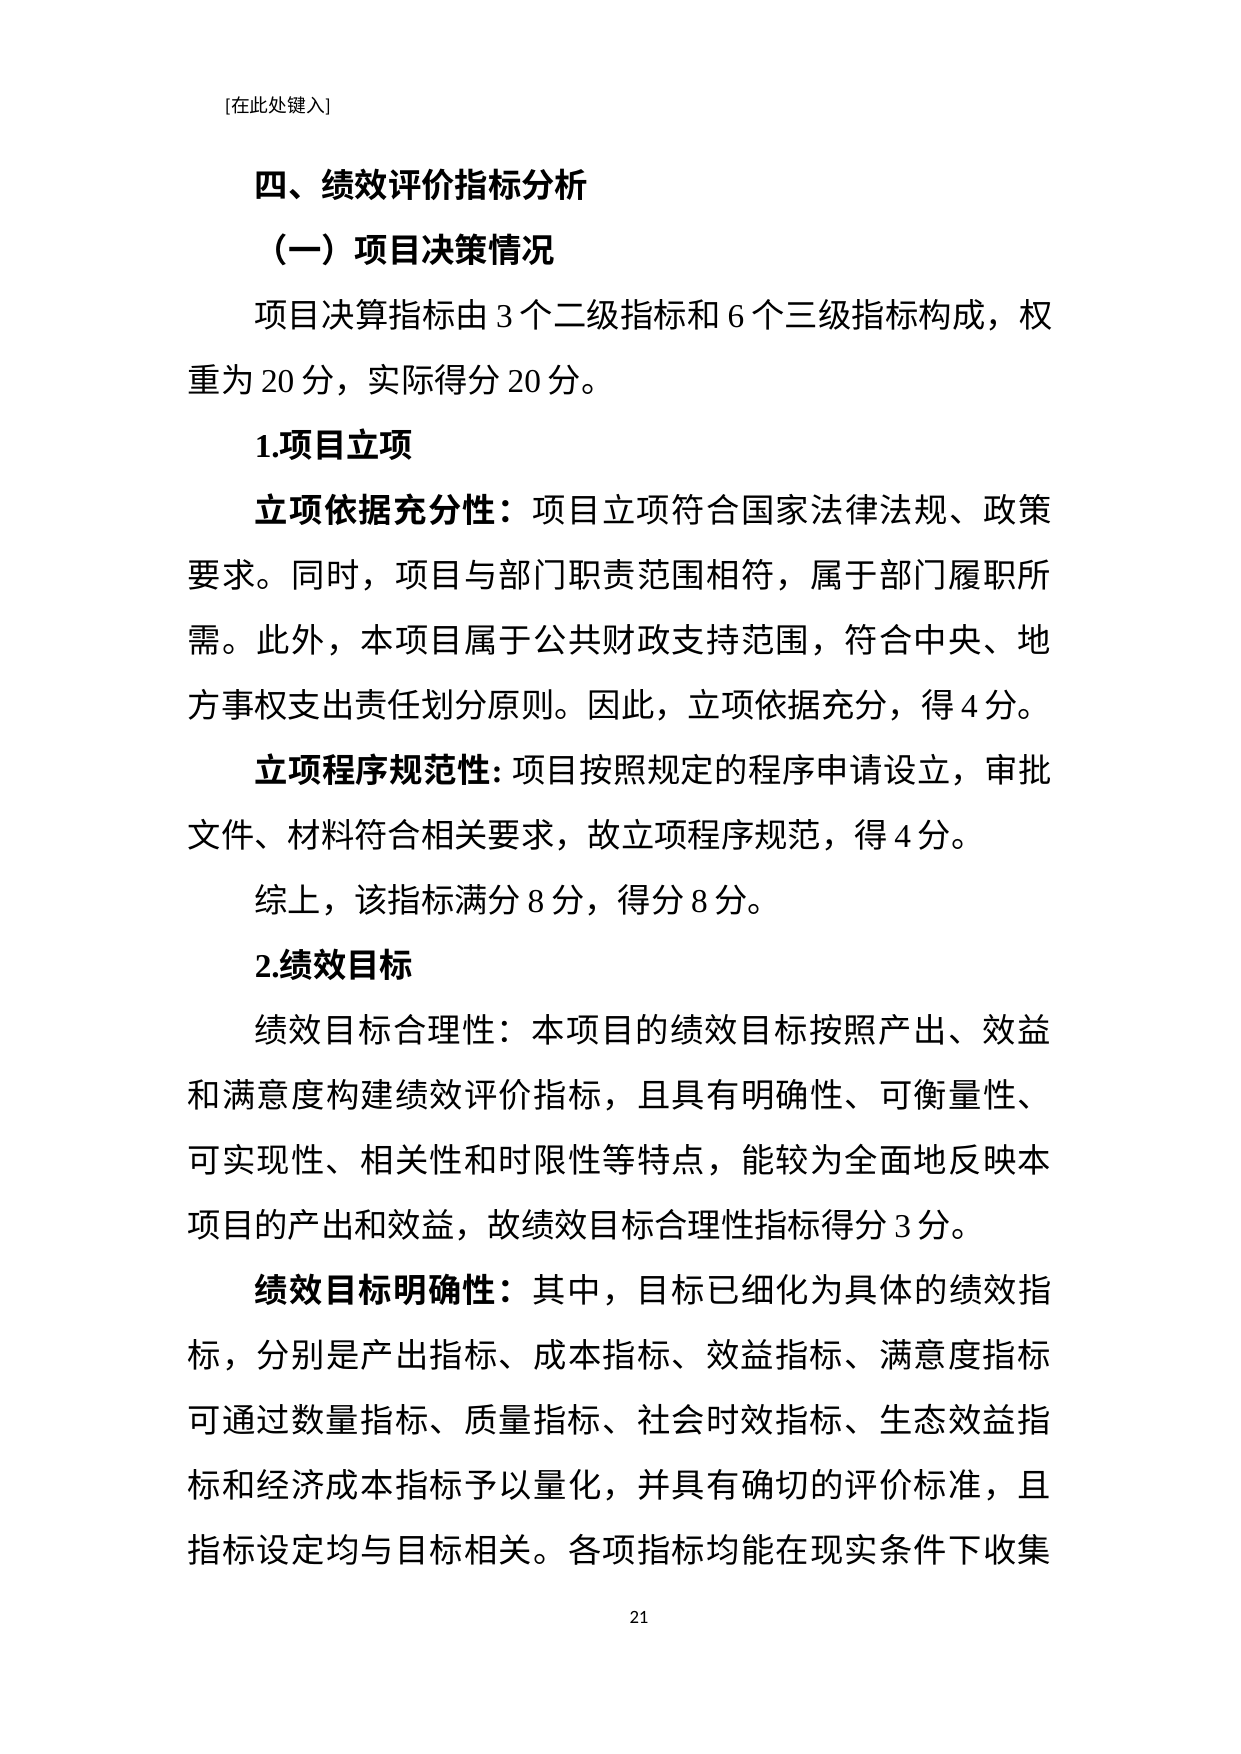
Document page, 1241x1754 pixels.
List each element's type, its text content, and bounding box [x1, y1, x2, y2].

text 四、绩效评价指标分析 [187, 150, 1053, 215]
text （一）项目决策情况 [187, 215, 1053, 280]
text 1.项目立项 [187, 410, 1053, 475]
text 立项依据充分性：项目立项符合国家法律法规、政策要求。同时，项目与部门职责范围相符，属于部门履职所需。此外，本项目属于公共财政支持范围，符合中央、地方事权支出责任划分原则。因此，立项依据充分，得4分。 [187, 475, 1053, 735]
text 立项程序规范性: 项目按照规定的程序申请设立，审批文件、材料符合相关要求，故立项程序规范，得4分。 [187, 735, 1053, 865]
text 项目决算指标由3个二级指标和6个三级指标构成，权重为20分，实际得分20分。 [187, 280, 1053, 410]
subtitle 绩效目标合理性：本项目的绩效目标按照产出、效益和满意度构建绩效评价指标，且具有明确性、可衡量性、可实现性、相关性和时限性等特点，能较为全面地反映本项目的产出和效益，故绩效目标合理性指标得分3分。 [187, 995, 1053, 1255]
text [187, 1255, 1053, 1580]
subtitle 2.绩效目标 [187, 930, 1053, 995]
text 综上，该指标满分8分，得分8分。 [187, 865, 1053, 930]
